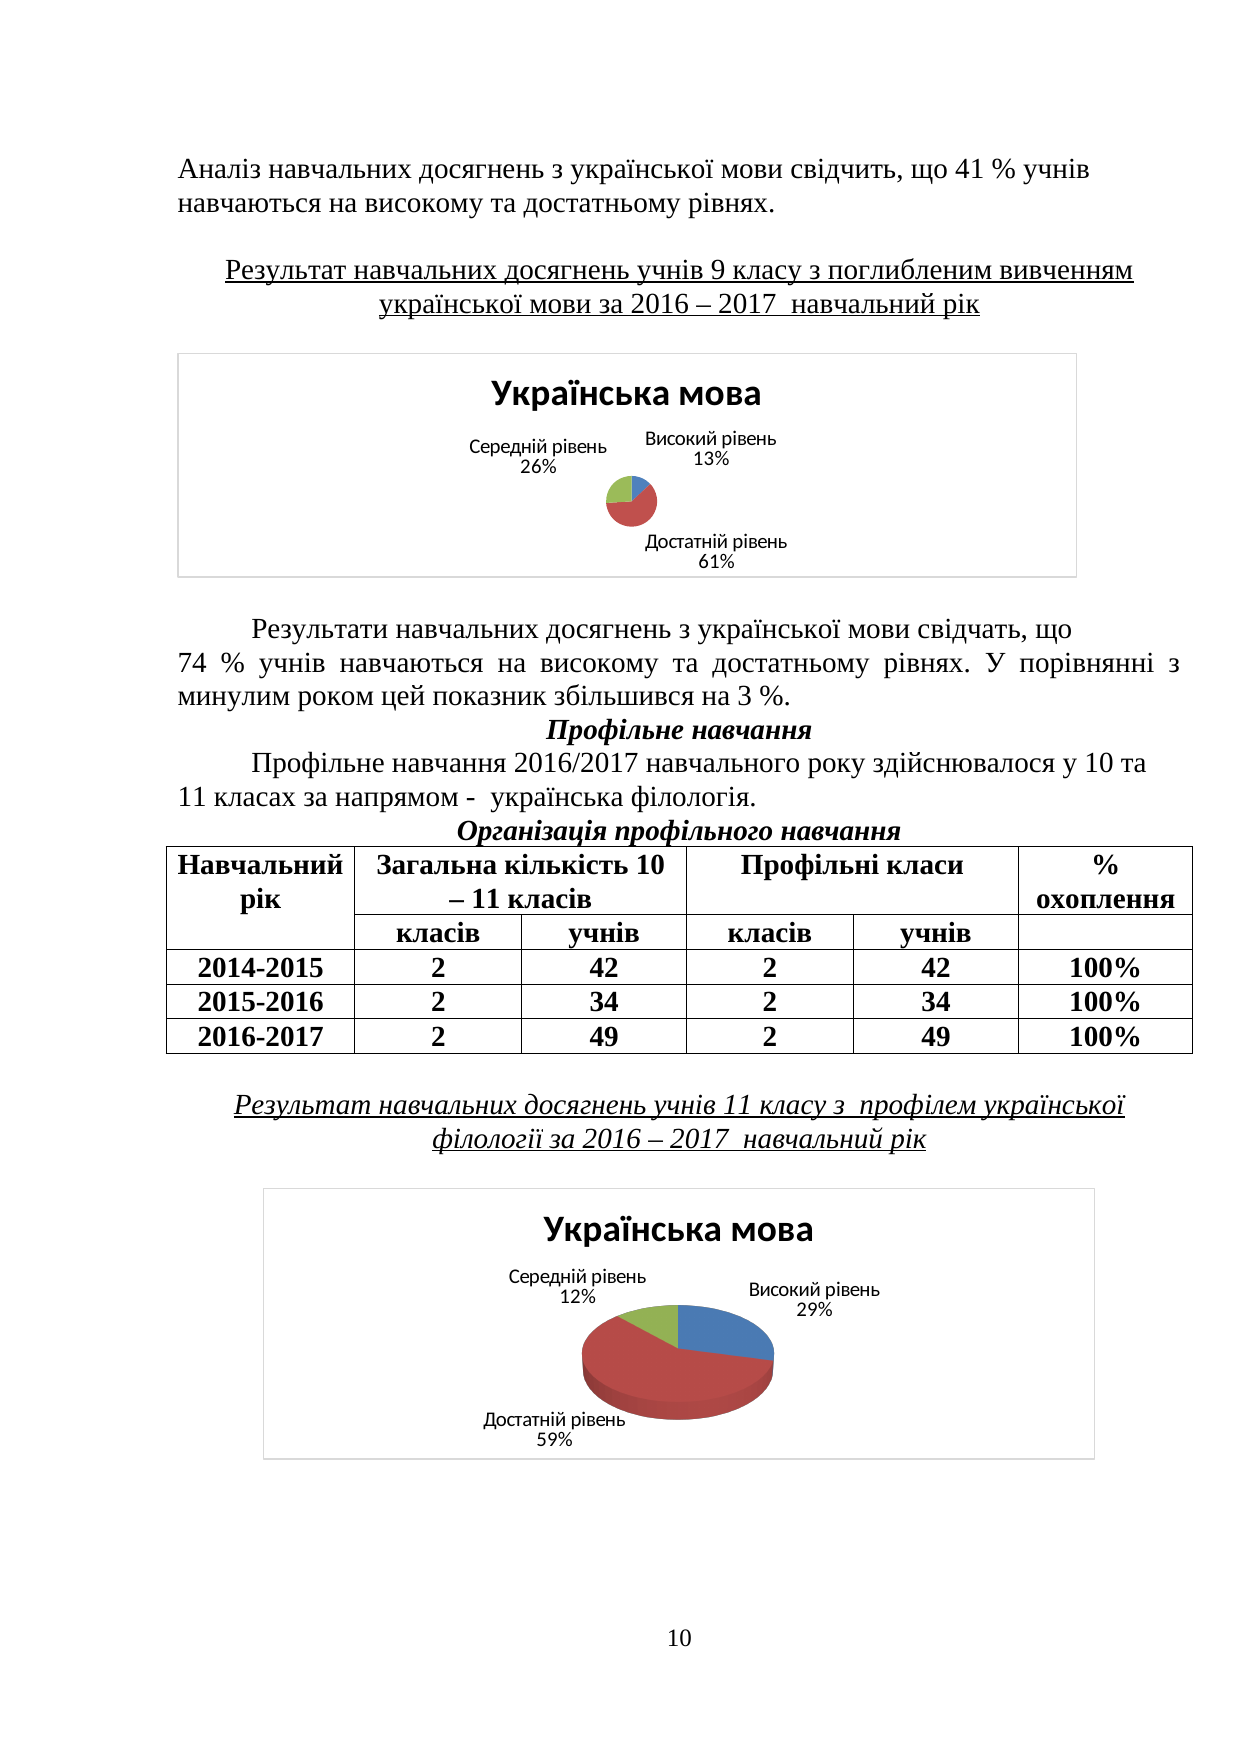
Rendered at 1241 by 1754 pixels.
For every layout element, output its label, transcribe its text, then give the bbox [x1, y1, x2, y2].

table_header % охоплення [1019, 847, 1192, 914]
text Аналіз навчальних досягнень з української мови свідчить, що 41 % учнів навчаються на високому та достатньому рівнях. [177, 152, 1181, 219]
text 74 % учнів навчаються на високому та достатньому рівнях. У порівнянні з минулим роком цей показник збільшився на 3 %. [177, 645, 1181, 712]
table_cell 34 [522, 985, 686, 1018]
text Результати навчальних досягнень з української мови свідчать, що [177, 611, 1181, 645]
table_cell 2 [687, 985, 853, 1018]
table_cell 2 [355, 950, 521, 983]
table_cell 2016-2017 [167, 1019, 354, 1053]
table_cell 34 [854, 985, 1018, 1018]
text Результат навчальних досягнень учнів 11 класу з профілем української філології за 2016 – 2017 навчальний рік [177, 1087, 432, 1154]
table_cell 100% [1019, 950, 1192, 983]
table_cell 42 [854, 950, 1018, 983]
table_header Профільні класи [687, 847, 1018, 914]
table_cell 2015-2016 [167, 985, 354, 1018]
table_header Навчальний рік [167, 847, 354, 949]
table_cell класів [687, 915, 853, 949]
text Організація профільного навчання [177, 813, 1181, 846]
table_cell учнів [522, 915, 686, 949]
text Результат навчальних досягнень учнів 11 класу з профілем української філології за 2016 – 2017 навчальний рік [926, 1087, 1181, 1154]
table_cell 2 [355, 1019, 521, 1053]
table_header Загальна кількість 10 – 11 класів [355, 847, 686, 914]
text Профільне навчання 2016/2017 навчального року здійснювалося у 10 та 11 класах за напрямом - українська філологія. [177, 746, 1181, 813]
text Результат навчальних досягнень учнів 9 класу з поглибленим вивченням української мови за 2016 – 2017 навчальний рік [980, 252, 1181, 319]
table_cell 49 [522, 1019, 686, 1053]
text Результат навчальних досягнень учнів 9 класу з поглибленим вивченням української мови за 2016 – 2017 навчальний рік [177, 252, 379, 319]
text Профільне навчання [177, 712, 1181, 746]
table_cell 49 [854, 1019, 1018, 1053]
table_cell 2014-2015 [167, 950, 354, 983]
table_cell 2 [355, 985, 521, 1018]
table_cell класів [355, 915, 521, 949]
table_cell [1019, 915, 1192, 949]
table_cell 42 [522, 950, 686, 983]
table_cell учнів [854, 915, 1018, 949]
table_cell 100% [1019, 1019, 1192, 1053]
table_cell 2 [687, 950, 853, 983]
table_cell 100% [1019, 985, 1192, 1018]
table_cell 2 [687, 1019, 853, 1053]
